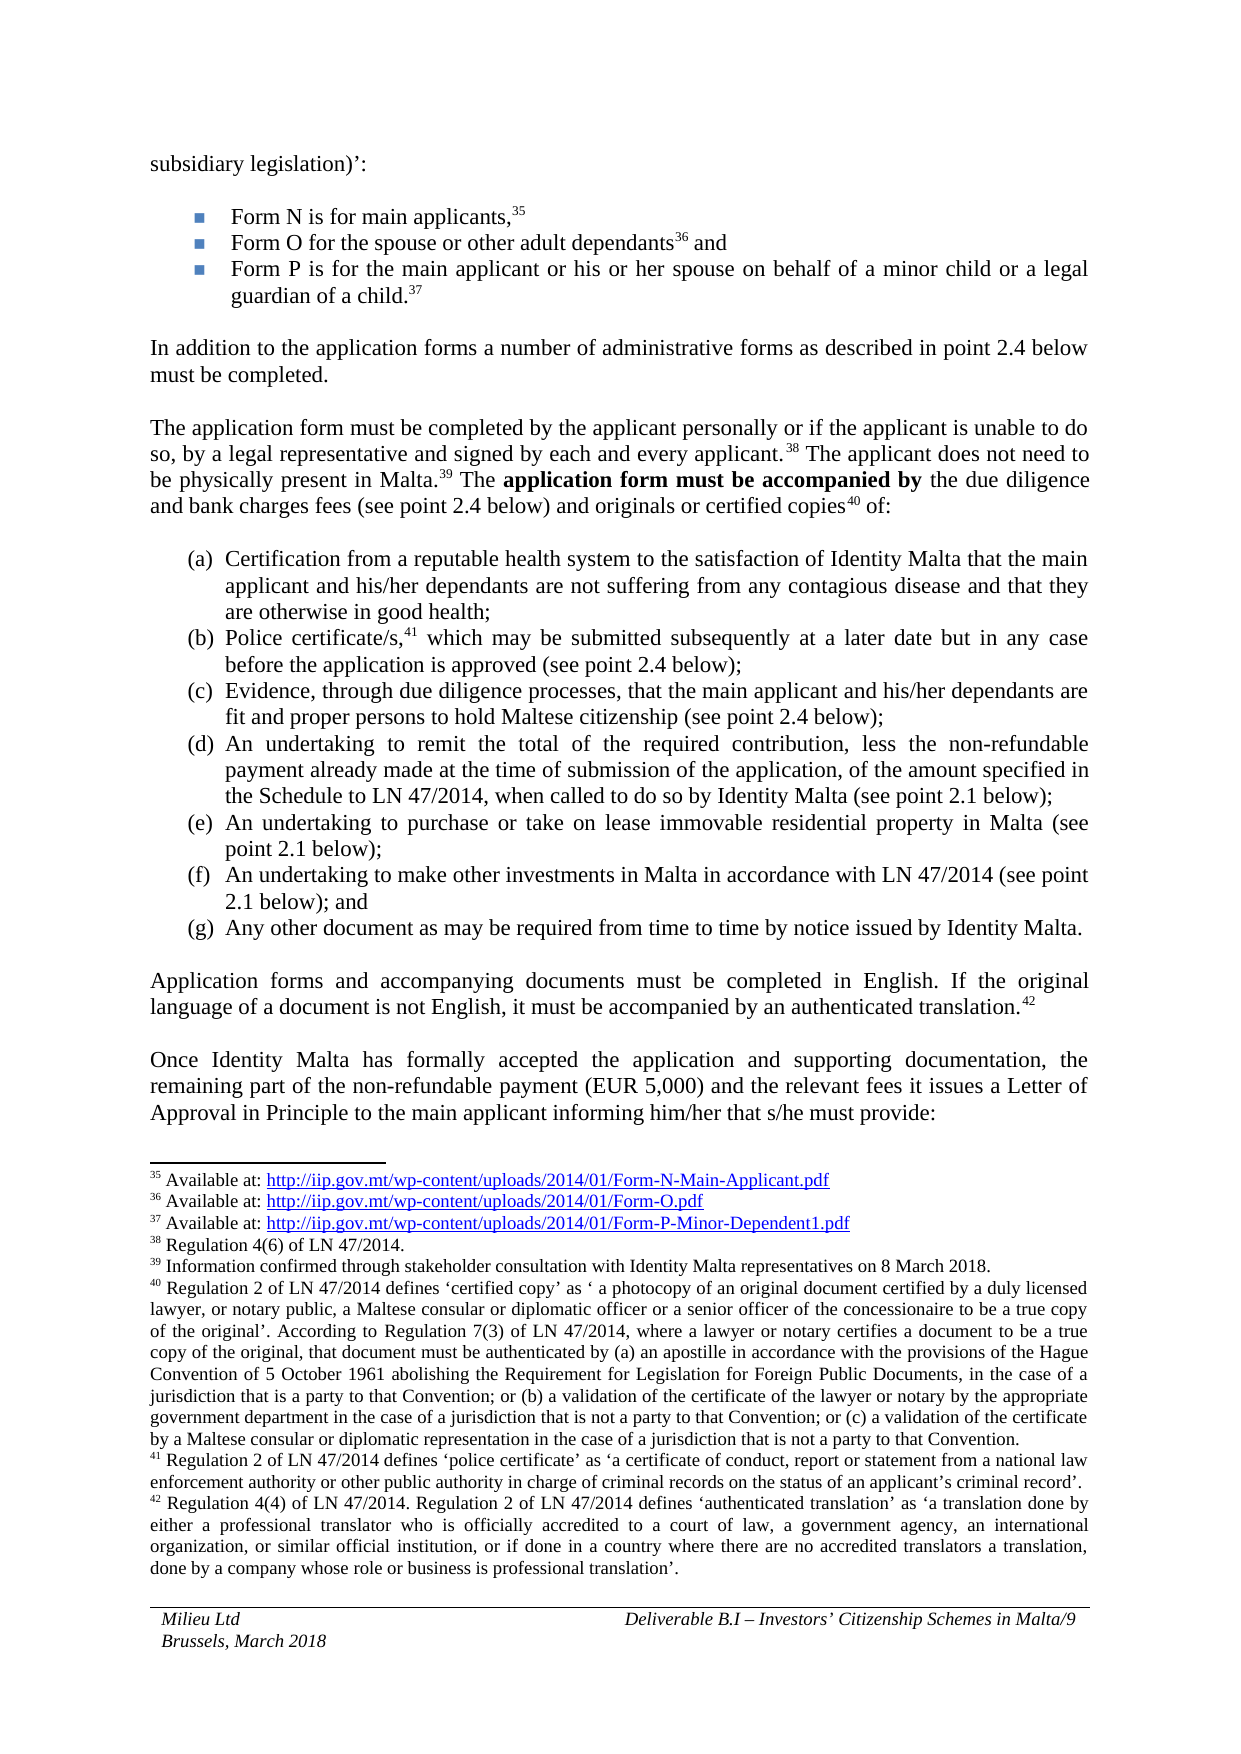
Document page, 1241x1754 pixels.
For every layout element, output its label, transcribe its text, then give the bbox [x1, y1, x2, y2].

text The application form must be completed by the applicant personally or if the applicant is unable to do so, by a legal representative and signed by each and every applicant. The applicant does not need to be physically present in Malta. The application form must be accompanied by the due diligence and bank charges fees (see point 2.4 below) and originals or certified copies of: [150, 413, 1090, 519]
list Certification from a reputable health system to the satisfaction of Identity Malta that the main applicant and his/her dependants are not suffering from any contagious disease and that they are otherwise in good health; [187, 545, 1090, 624]
list An undertaking to remit the total of the required contribution, less the non-refundable payment already made at the time of submission of the application, of the amount specified in the Schedule to LN 47/2014, when called to do so by Identity Malta (see point 2.1 below); [187, 730, 1090, 809]
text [150, 150, 1090, 176]
list An undertaking to purchase or take on lease immovable residential property in Malta (see point 2.1 below); [187, 809, 1090, 862]
text Application forms and accompanying documents must be completed in English. If the original language of a document is not English, it must be accompanied by an authenticated translation. [150, 967, 1090, 1020]
text Once Identity Malta has formally accepted the application and supporting documentation, the remaining part of the non-refundable payment (EUR 5,000) and the relevant fees it issues a Letter of Approval in Principle to the main applicant informing him/her that s/he must provide: [150, 1046, 1090, 1125]
list An undertaking to make other investments in Malta in accordance with LN 47/2014 (see point 2.1 below); and [187, 862, 1090, 914]
list Any other document as may be required from time to time by notice issued by Identity Malta. [187, 914, 1090, 941]
list Police certificate/s, which may be submitted subsequently at a later date but in any case before the application is approved (see point 2.4 below); [187, 624, 1090, 677]
list Form P is for the main applicant or his or her spouse on behalf of a minor child or a legal guardian of a child. [193, 255, 1090, 308]
text In addition to the application forms a number of administrative forms as described in point 2.4 below must be completed. [150, 334, 1090, 387]
list Form O for the spouse or other adult dependants and [193, 229, 1090, 255]
list Form N is for main applicants, [193, 203, 1090, 229]
list Evidence, through due diligence processes, that the main applicant and his/her dependants are fit and proper persons to hold Maltese citizenship (see point 2.4 below); [187, 677, 1090, 730]
